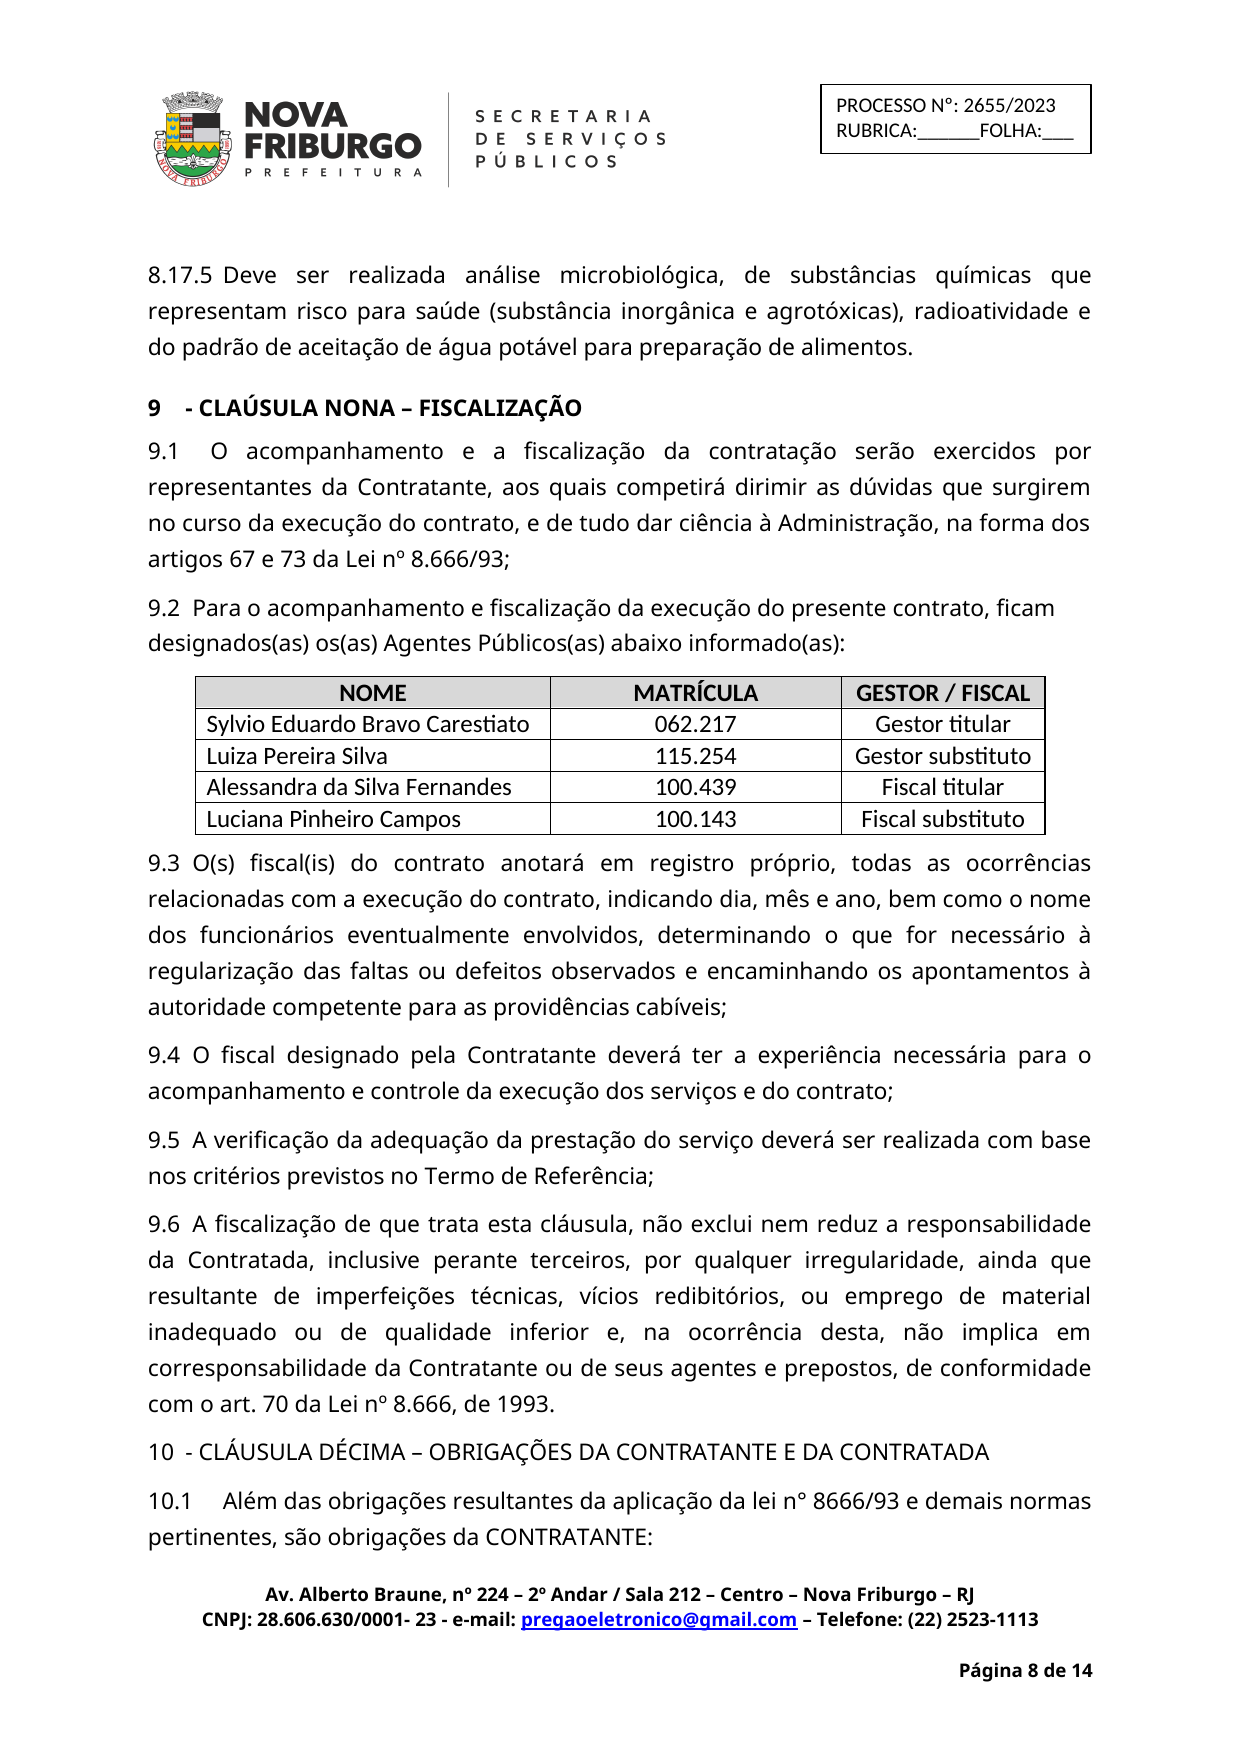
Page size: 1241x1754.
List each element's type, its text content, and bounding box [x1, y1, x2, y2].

table_cell 100.439 [551, 772, 841, 802]
table_header MATRÍCULA [551, 677, 841, 707]
table_cell Luiza Pereira Silva [196, 740, 550, 771]
list A verificação da adequação da prestação do serviço deverá ser realizada com base nos critérios previstos no Termo de Referência; [148, 1124, 1092, 1191]
table_cell Luciana Pinheiro Campos [196, 803, 550, 834]
list - CLÁUSULA DÉCIMA – OBRIGAÇÕES DA CONTRATANTE E DA CONTRATADA [148, 1436, 1092, 1467]
table_cell Gestor substituto [842, 740, 1044, 771]
table_header GESTOR / FISCAL [842, 677, 1044, 707]
table_cell 115.254 [551, 740, 841, 771]
list O acompanhamento e a fiscalização da contratação serão exercidos por representantes da Contratante, aos quais competirá dirimir as dúvidas que surgirem no curso da execução do contrato, e de tudo dar ciência à Administração, na forma dos artigos 67 e 73 da Lei nº 8.666/93; [148, 435, 1092, 574]
list A fiscalização de que trata esta cláusula, não exclui nem reduz a responsabilidade da Contratada, inclusive perante terceiros, por qualquer irregularidade, ainda que resultante de imperfeições técnicas, vícios redibitórios, ou emprego de material inadequado ou de qualidade inferior e, na ocorrência desta, não implica em corresponsabilidade da Contratante ou de seus agentes e prepostos, de conformidade com o art. 70 da Lei nº 8.666, de 1993. [148, 1208, 1092, 1419]
table_cell Fiscal substituto [842, 803, 1044, 834]
table_cell 062.217 [551, 709, 841, 739]
list O(s) fiscal(is) do contrato anotará em registro próprio, todas as ocorrências relacionadas com a execução do contrato, indicando dia, mês e ano, bem como o nome dos funcionários eventualmente envolvidos, determinando o que for necessário à regularização das faltas ou defeitos observados e encaminhando os apontamentos à autoridade competente para as providências cabíveis; [148, 847, 1092, 1022]
table_header NOME [196, 677, 550, 707]
list Além das obrigações resultantes da aplicação da lei n° 8666/93 e demais normas pertinentes, são obrigações da CONTRATANTE: [148, 1485, 1092, 1552]
table_cell Gestor titular [842, 709, 1044, 739]
table_cell Fiscal titular [842, 772, 1044, 802]
table_cell Sylvio Eduardo Bravo Carestiato [196, 709, 550, 739]
list Deve ser realizada análise microbiológica, de substâncias químicas que representam risco para saúde (substância inorgânica e agrotóxicas), radioatividade e do padrão de aceitação de água potável para preparação de alimentos. [148, 259, 1092, 362]
picture [147, 75, 683, 199]
list - CLAÚSULA NONA – FISCALIZAÇÃO [148, 391, 1092, 423]
table_cell Alessandra da Silva Fernandes [196, 772, 550, 802]
table_cell 100.143 [551, 803, 841, 834]
list O fiscal designado pela Contratante deverá ter a experiência necessária para o acompanhamento e controle da execução dos serviços e do contrato; [148, 1039, 1092, 1107]
list Para o acompanhamento e fiscalização da execução do presente contrato, ficam designados(as) os(as) Agentes Públicos(as) abaixo informado(as): [148, 591, 1092, 659]
